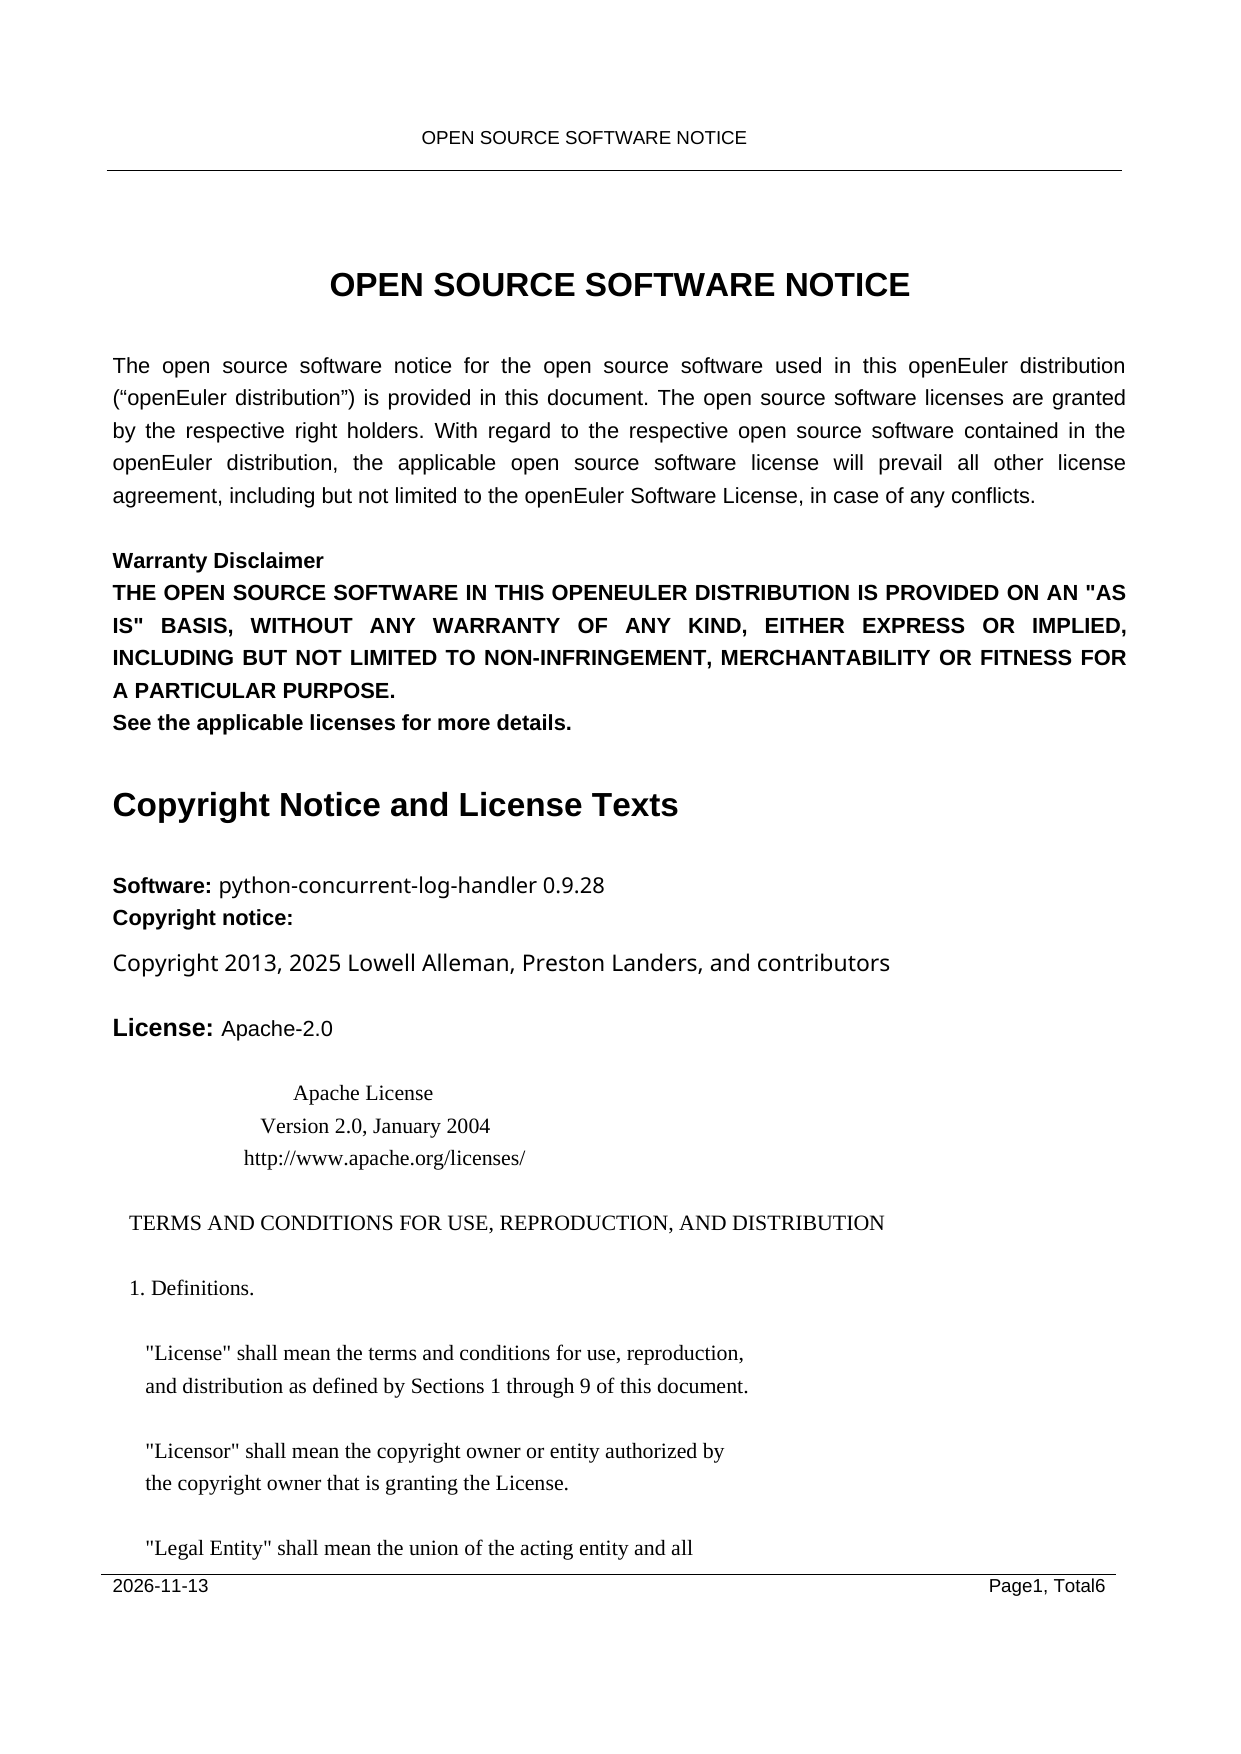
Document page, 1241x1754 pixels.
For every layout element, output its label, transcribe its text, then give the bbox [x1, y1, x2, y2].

text THE OPEN SOURCE SOFTWARE IN THIS OPENEULER DISTRIBUTION IS PROVIDED ON AN "AS IS" BASIS, WITHOUT ANY WARRANTY OF ANY KIND, EITHER EXPRESS OR IMPLIED, INCLUDING BUT NOT LIMITED TO NON-INFRINGEMENT, MERCHANTABILITY OR FITNESS FOR A PARTICULAR PURPOSE. See the applicable licenses for more details. [112, 576, 1128, 739]
text License: Apache-2.0 [112, 1012, 1128, 1044]
text Copyright Notice and License Texts [112, 771, 1128, 836]
text Warranty Disclaimer [112, 544, 1128, 576]
text Copyright notice: [112, 901, 1128, 934]
text OPEN SOURCE SOFTWARE NOTICE [112, 251, 1128, 316]
title Software: python-concurrent-log-handler 0.9.28 [112, 869, 1128, 901]
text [112, 1044, 1128, 1564]
text Copyright 2013, 2025 Lowell Alleman, Preston Landers, and contributors [112, 947, 1128, 1012]
text The open source software notice for the open source software used in this openEuler distribution (“openEuler distribution”) is provided in this document. The open source software licenses are granted by the respective right holders. With regard to the respective open source software contained in the openEuler distribution, the applicable open source software license will prevail all other license agreement, including but not limited to the openEuler Software License, in case of any conflicts. [112, 349, 1128, 511]
